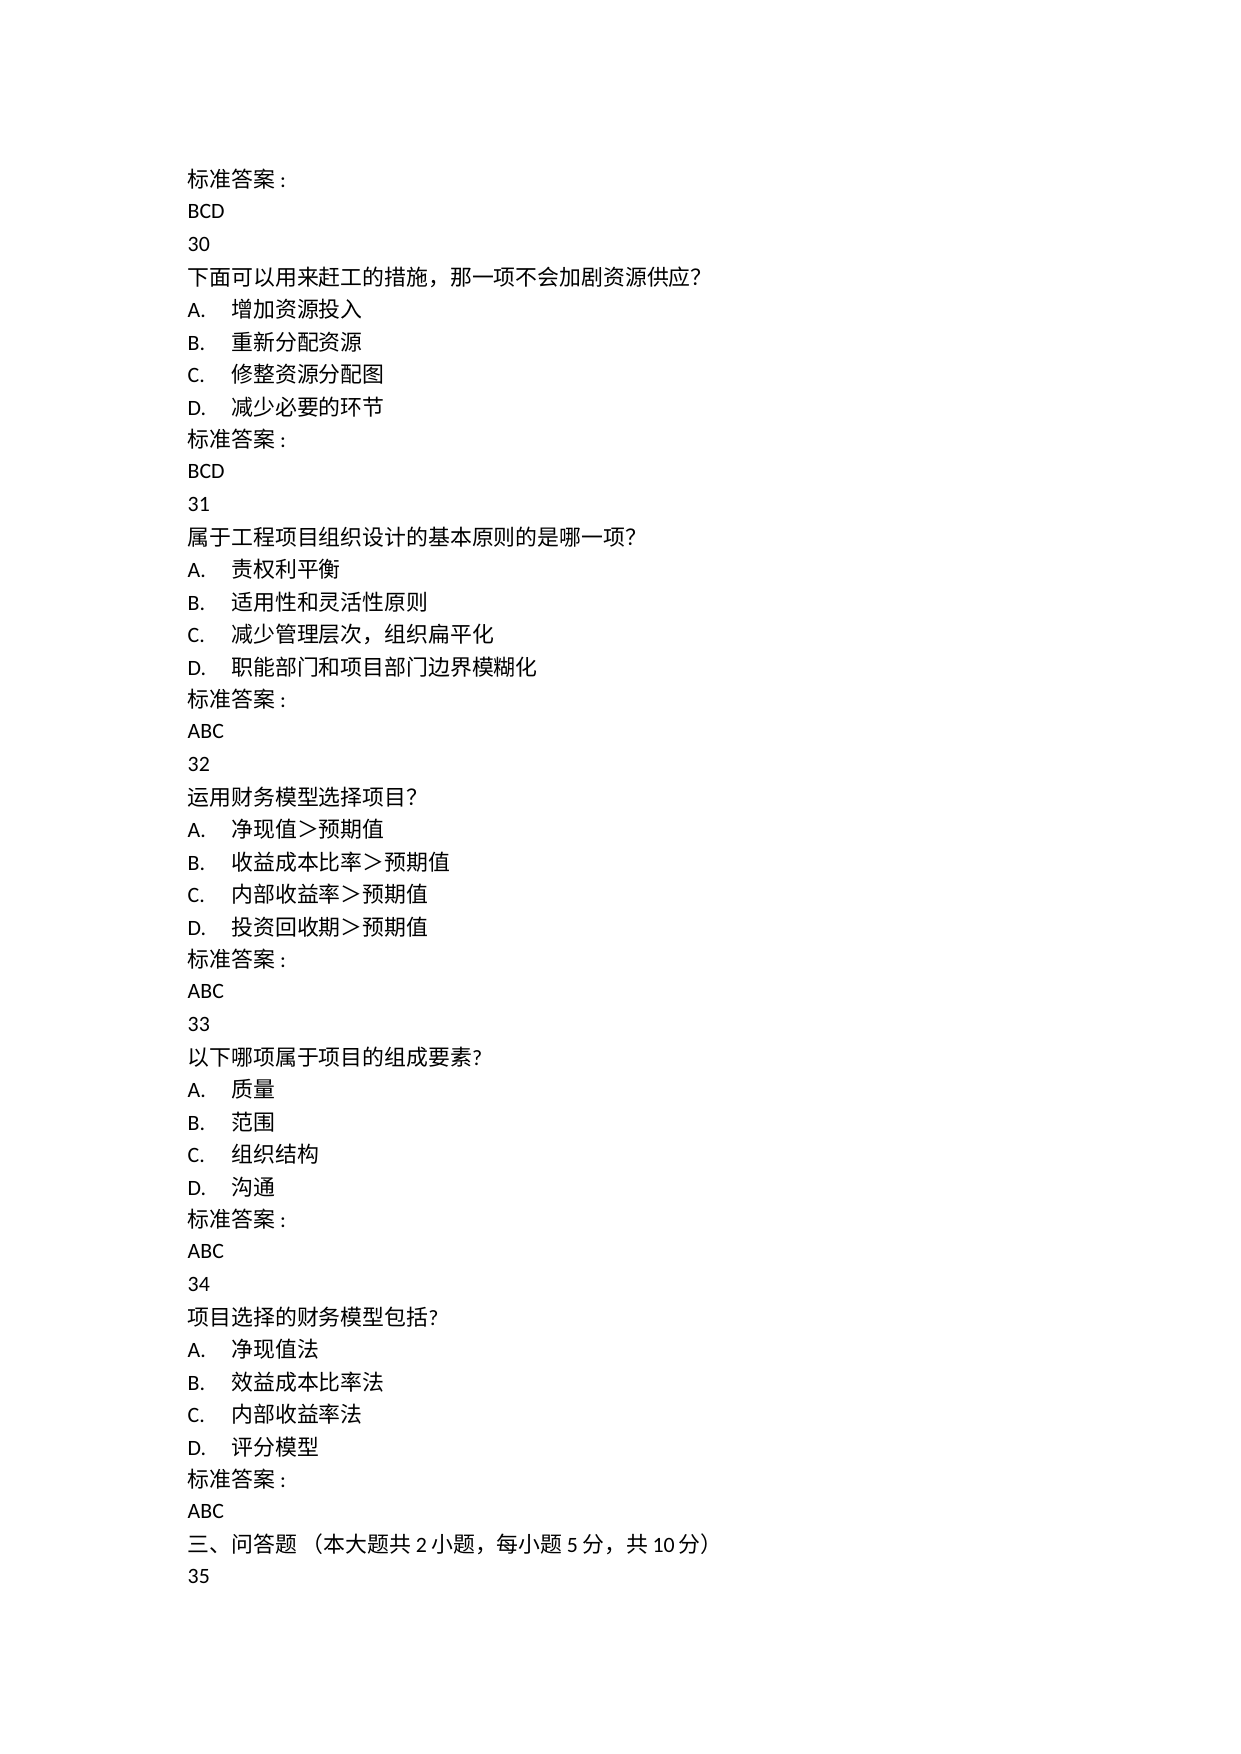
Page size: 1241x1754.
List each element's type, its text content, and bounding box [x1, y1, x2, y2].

text B. 范围 [187, 1104, 1053, 1137]
text ABC [187, 714, 1053, 747]
text ABC [187, 1234, 1053, 1267]
text 属于工程项目组织设计的基本原则的是哪一项？ [187, 519, 1053, 552]
text 标准答案 : [187, 1462, 1053, 1494]
text 项目选择的财务模型包括? [187, 1299, 1053, 1332]
text B. 重新分配资源 [187, 324, 1053, 357]
text A. 净现值＞预期值 [187, 812, 1053, 844]
text C. 减少管理层次，组织扁平化 [187, 617, 1053, 649]
text 下面可以用来赶工的措施，那一项不会加剧资源供应？ [187, 259, 1053, 292]
text C. 修整资源分配图 [187, 357, 1053, 389]
text C. 内部收益率法 [187, 1397, 1053, 1429]
text B. 收益成本比率＞预期值 [187, 844, 1053, 877]
text A. 责权利平衡 [187, 552, 1053, 584]
text 30 [187, 227, 1053, 259]
text 35 [187, 1559, 1053, 1592]
text B. 适用性和灵活性原则 [187, 584, 1053, 617]
text BCD [187, 454, 1053, 487]
text ABC [187, 974, 1053, 1007]
text D. 评分模型 [187, 1429, 1053, 1462]
text ABC [187, 1494, 1053, 1527]
text A. 净现值法 [187, 1332, 1053, 1364]
text 标准答案 : [187, 942, 1053, 974]
text 33 [187, 1007, 1053, 1039]
text 31 [187, 487, 1053, 519]
text 32 [187, 747, 1053, 779]
text 三、问答题 （本大题共2小题，每小题5分，共10分） [187, 1527, 1053, 1559]
text 标准答案 : [187, 422, 1053, 454]
text 34 [187, 1267, 1053, 1299]
text A. 质量 [187, 1072, 1053, 1104]
text 运用财务模型选择项目？ [187, 779, 1053, 812]
text C. 内部收益率＞预期值 [187, 877, 1053, 909]
text C. 组织结构 [187, 1137, 1053, 1169]
text D. 减少必要的环节 [187, 389, 1053, 422]
text A. 增加资源投入 [187, 292, 1053, 324]
text 标准答案 : [187, 682, 1053, 714]
text BCD [187, 194, 1053, 227]
text D. 投资回收期＞预期值 [187, 909, 1053, 942]
text D. 职能部门和项目部门边界模糊化 [187, 649, 1053, 682]
text 标准答案 : [187, 1202, 1053, 1234]
text 以下哪项属于项目的组成要素? [187, 1039, 1053, 1072]
text B. 效益成本比率法 [187, 1364, 1053, 1397]
text 标准答案 : [187, 162, 1053, 194]
text D. 沟通 [187, 1169, 1053, 1202]
